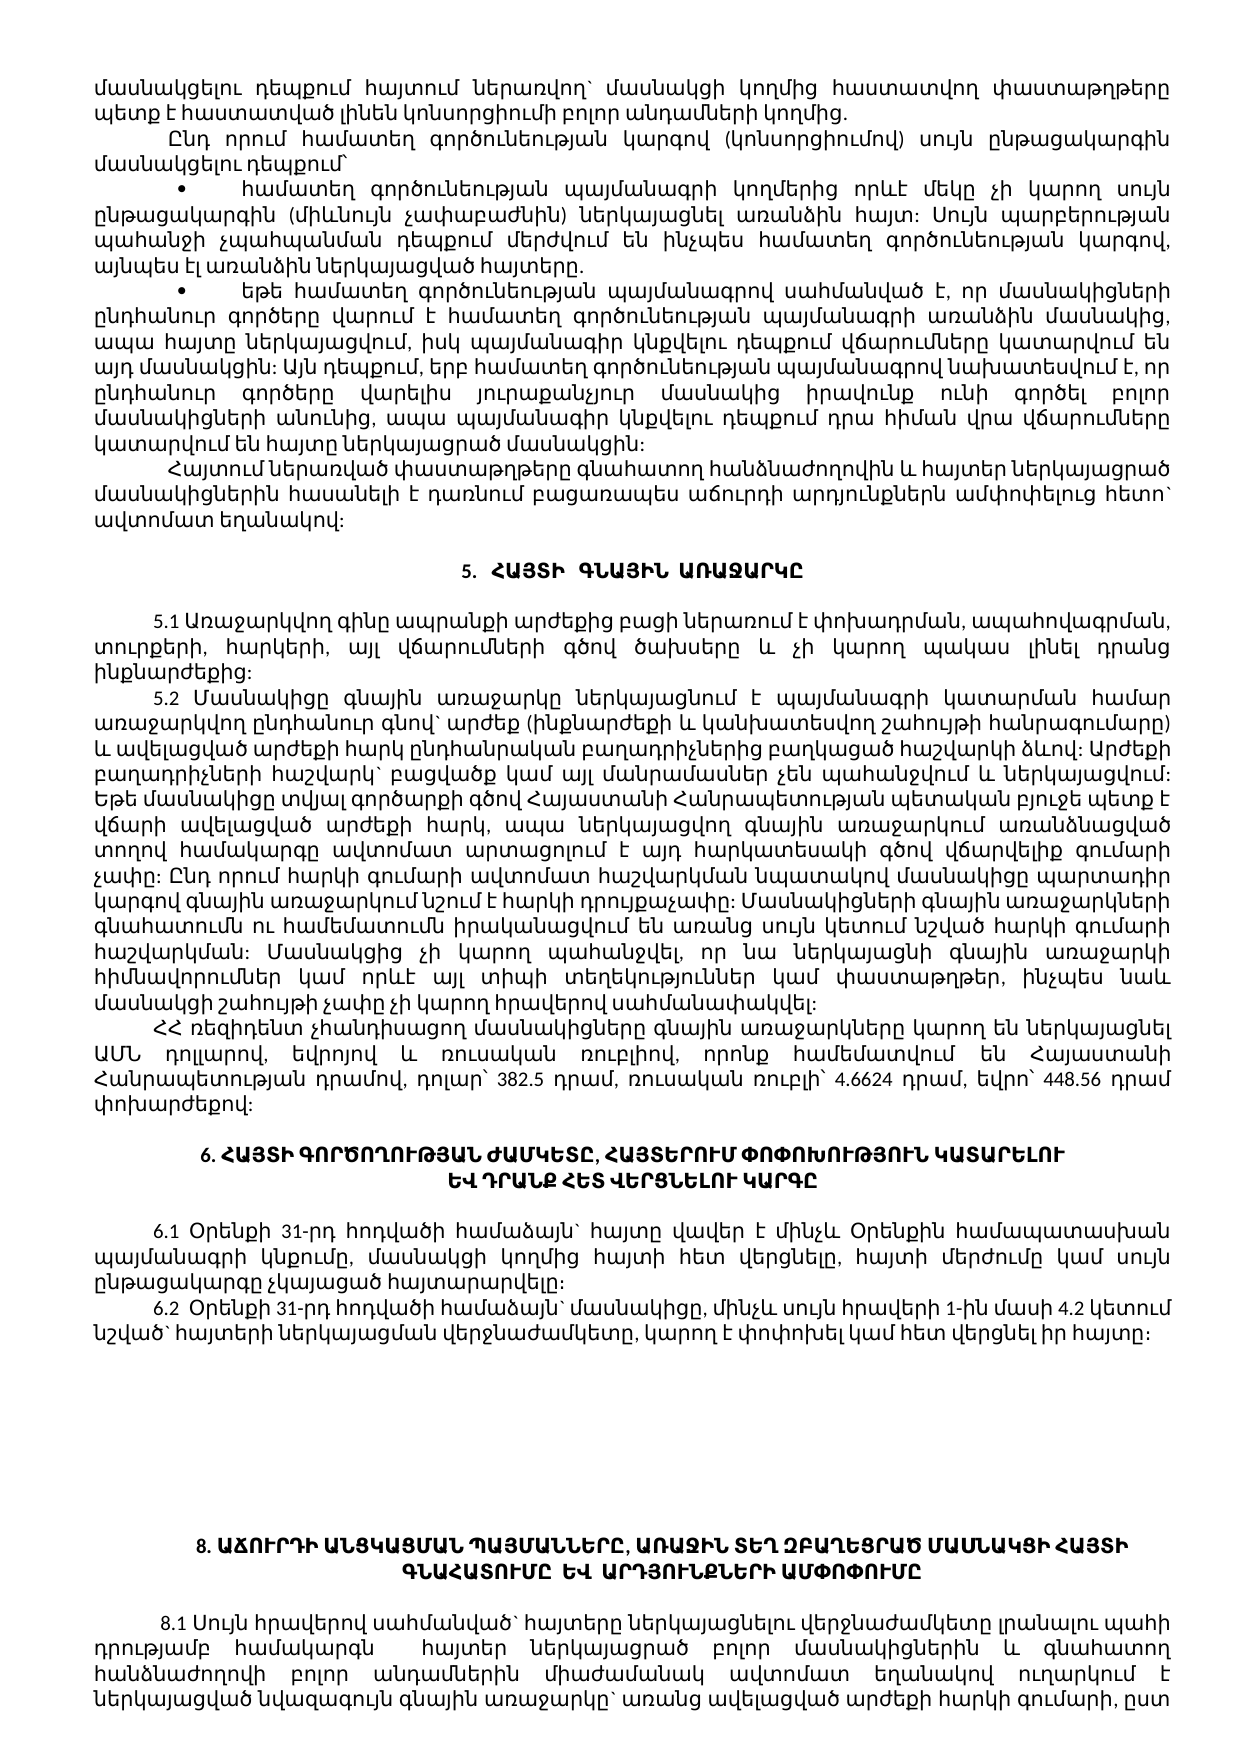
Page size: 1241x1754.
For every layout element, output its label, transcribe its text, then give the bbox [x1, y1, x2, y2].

list եթե համատեղ գործունեության պայմանագրով սահմանված է, որ մասնակիցների ընդհանուր գործերը վարում է համատեղ գործունեության պայմանագրի առանձին մասնակից, ապա հայտը ներկայացվում, իսկ պայմանագիր կնքվելու դեպքում վճարումները կատարվում են այդ մասնակցին: Այն դեպքում, երբ համատեղ գործունեության պայմանագրով նախատեսվում է, որ ընդհանուր գործերը վարելիս յուրաքանչյուր մասնակից իրավունք ունի գործել բոլոր մասնակիցների անունից, ապա պայմանագիր կնքվելու դեպքում դրա հիման վրա վճարումները կատարվում են հայտը ներկայացրած մասնակցին: [94, 278, 1171, 456]
text 5.1 Առաջարկվող գինը ապրանքի արժեքից բացի ներառում է փոխադրման, ապահովագրման, տուրքերի, հարկերի, այլ վճարումների գծով ծախսերը և չի կարող պակաս լինել դրանց ինքնարժեքից: [94, 609, 1171, 685]
text Ընդ որում համատեղ գործունեության կարգով (կոնսորցիումով) սույն ընթացակարգին մասնակցելու դեպքում՝ [94, 126, 1171, 177]
text 6.1 Օրենքի 31-րդ հոդվածի համաձայն` հայտը վավեր է մինչև Օրենքին համապատասխան պայմանագրի կնքումը, մասնակցի կողմից հայտի հետ վերցնելը, հայտի մերժումը կամ սույն ընթացակարգը չկայացած հայտարարվելը։ [94, 1219, 1171, 1295]
list համատեղ գործունեության պայմանագրի կողմերից որևէ մեկը չի կարող սույն ընթացակարգին (միևնույն չափաբաժնին) ներկայացնել առանձին հայտ: Սույն պարբերության պահանջի չպահպանման դեպքում մերժվում են ինչպես համատեղ գործունեության կարգով, այնպես էլ առանձին ներկայացված հայտերը. [94, 177, 1171, 278]
text 6. ՀԱՅՏԻ ԳՈՐԾՈՂՈՒԹՅԱՆ ԺԱՄԿԵՏԸ, ՀԱՅՏԵՐՈՒՄ ՓՈՓՈԽՈՒԹՅՈՒՆ ԿԱՏԱՐԵԼՈՒ [94, 1142, 1171, 1168]
text 5. ՀԱՅՏԻ ԳՆԱՅԻՆ ԱՌԱՋԱՐԿԸ [94, 558, 1171, 583]
text Հայտում ներառված փաստաթղթերը գնահատող հանձնաժողովին և հայտեր ներկայացրած մասնակիցներին հասանելի է դառնում բացառապես աճուրդի արդյունքներն ամփոփելուց հետո` ավտոմատ եղանակով: [94, 456, 1171, 532]
text ՀՀ ռեզիդենտ չհանդիսացող մասնակիցները գնային առաջարկները կարող են ներկայացնել ԱՄՆ դոլլարով, եվրոյով և ռուսական ռուբլիով, որոնք համեմատվում են Հայաստանի Հանրապետության դրամով, դոլար՝ 382.5 դրամ, ռուսական ռուբլի՝ 4.6624 դրամ, եվրո՝ 448.56 դրամ փոխարժեքով: [94, 1015, 1171, 1117]
text 6.2 Օրենքի 31-րդ հոդվածի համաձայն` մասնակիցը, մինչև սույն հրավերի 1-ին մասի 4.2 կետում նշված` հայտերի ներկայացման վերջնաժամկետը, կարող է փոփոխել կամ հետ վերցնել իր հայտը։ [94, 1295, 1171, 1346]
text ԳՆԱՀԱՏՈՒՄԸ ԵՎ ԱՐԴՅՈՒՆՔՆԵՐԻ ԱՄՓՈՓՈՒՄԸ [94, 1559, 1171, 1584]
text 5.2 Մասնակիցը գնային առաջարկը ներկայացնում է պայմանագրի կատարման համար առաջարկվող ընդհանուր գնով` արժեք (ինքնարժեքի և կանխատեսվող շահույթի հանրագումարը) և ավելացված արժեքի հարկ ընդհանրական բաղադրիչներից բաղկացած հաշվարկի ձևով: Արժեքի բաղադրիչների հաշվարկ` բացվածք կամ այլ մանրամասներ չեն պահանջվում և ներկայացվում: Եթե մասնակիցը տվյալ գործարքի գծով Հայաստանի Հանրապետության պետական բյուջե պետք է վճարի ավելացված արժեքի հարկ, ապա ներկայացվող գնային առաջարկում առանձնացված տողով համակարգը ավտոմատ արտացոլում է այդ հարկատեսակի գծով վճարվելիք գումարի չափը: Ընդ որում հարկի գումարի ավտոմատ հաշվարկման նպատակով մասնակիցը պարտադիր կարգով գնային առաջարկում նշում է հարկի դրույքաչափը: Մասնակիցների գնային առաջարկների գնահատումն ու համեմատումն իրականացվում են առանց սույն կետում նշված հարկի գումարի հաշվարկման: Մասնակցից չի կարող պահանջվել, որ նա ներկայացնի գնային առաջարկի հիմնավորումներ կամ որևէ այլ տիպի տեղեկություններ կամ փաստաթղթեր, ինչպես նաև մասնակցի շահույթի չափը չի կարող հրավերով սահմանափակվել: [94, 685, 1171, 1015]
text 8. ԱՃՈՒՐԴԻ ԱՆՑԿԱՑՄԱՆ ՊԱՅՄԱՆՆԵՐԸ, ԱՌԱՋԻՆ ՏԵՂ ԶԲԱՂԵՑՐԱԾ ՄԱՍՆԱԿՑԻ ՀԱՅՏԻ [94, 1534, 1171, 1559]
text ԵՎ ԴՐԱՆՔ ՀԵՏ ՎԵՐՑՆԵԼՈՒ ԿԱՐԳԸ [94, 1168, 1171, 1193]
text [94, 75, 1171, 126]
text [94, 1610, 1171, 1712]
